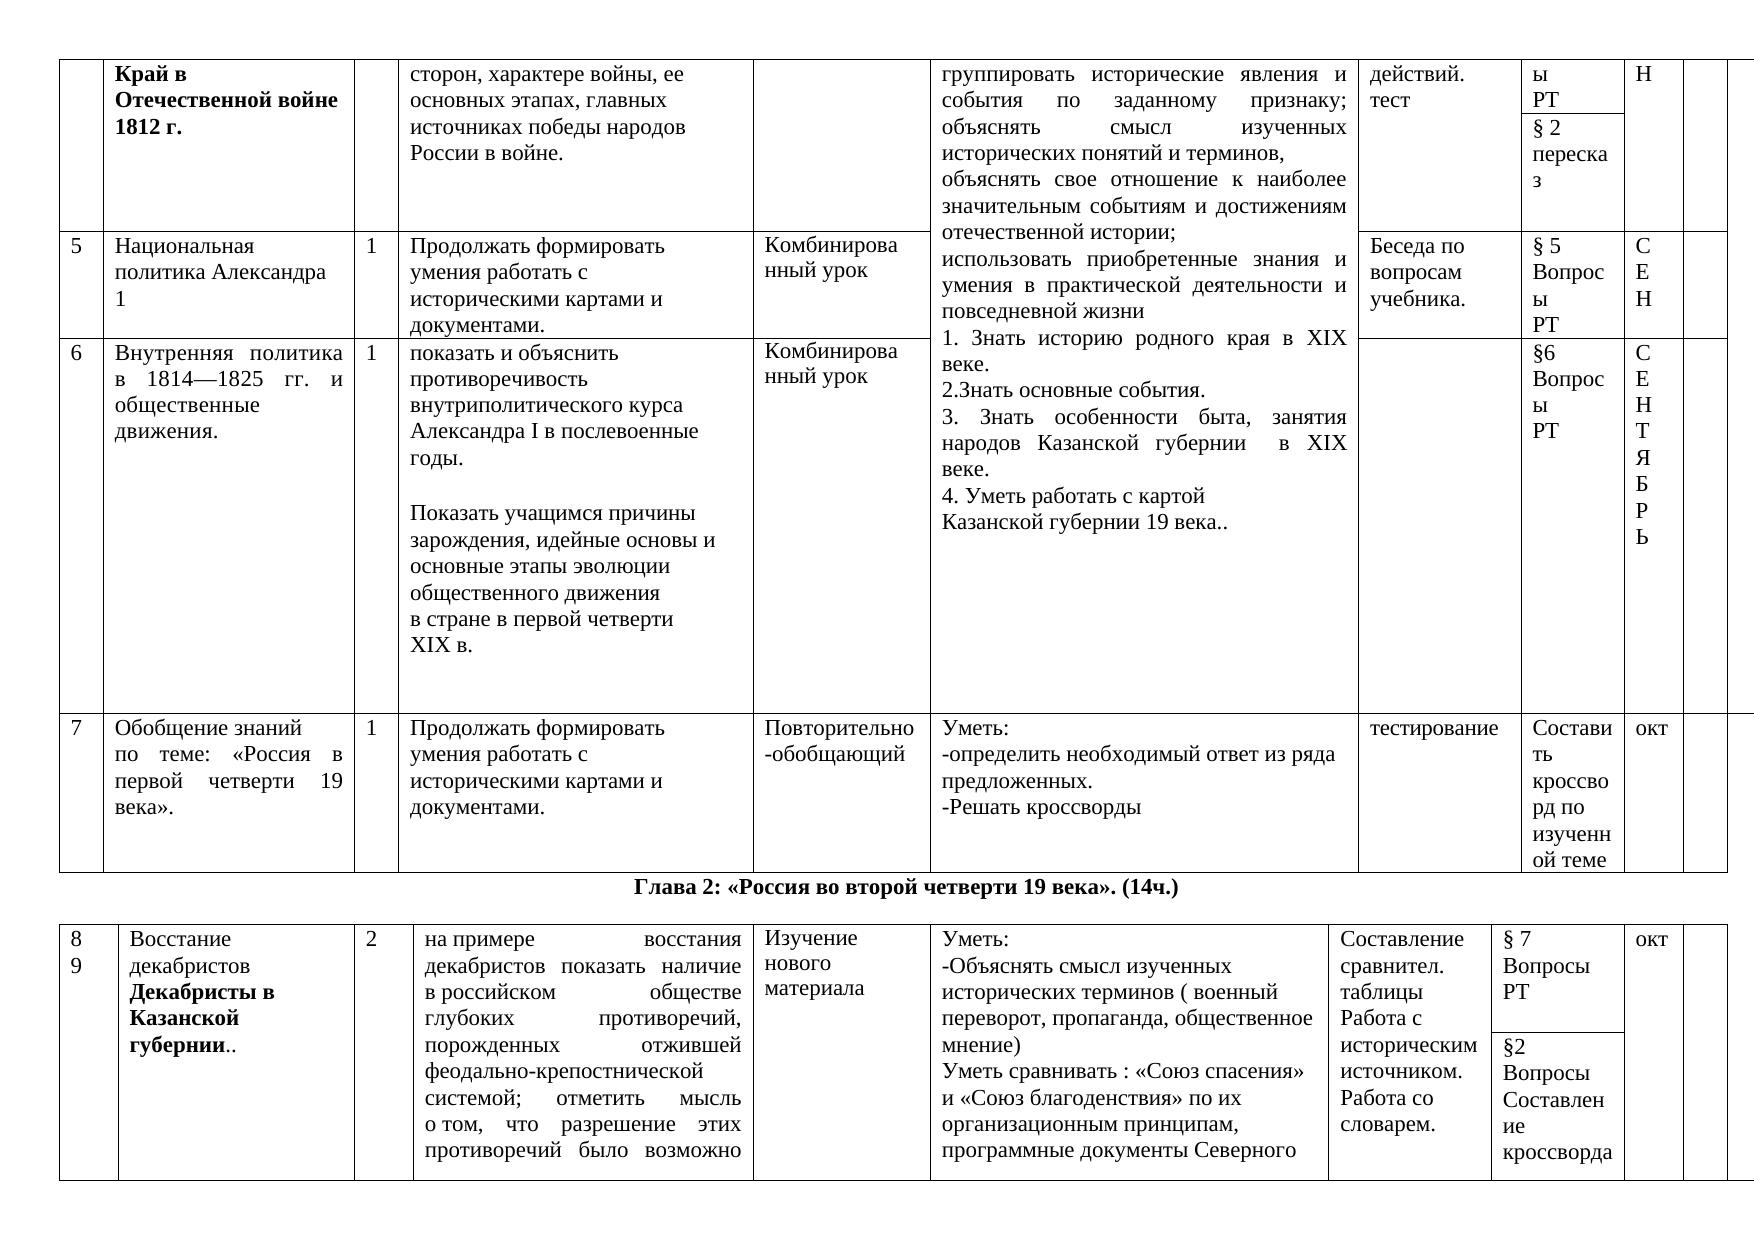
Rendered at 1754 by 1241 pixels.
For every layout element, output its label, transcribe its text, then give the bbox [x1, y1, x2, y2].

table_cell § 2 пересказ [1522, 114, 1624, 231]
table_cell Комбинированный урок [754, 339, 930, 713]
table_header на примере восстания декабристов показать наличие в российском обществе глубоких противоречий, порожденных отжившей феодально-крепостнической системой; отметить мысль о том, что разрешение этих противоречий было возможно лишь на пути реформ; оценить историческое значение восстания декабристов. [414, 925, 753, 1180]
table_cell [754, 60, 930, 231]
table_cell С Е Н Т Я Б Р Ь [1625, 339, 1683, 713]
table_header 8 9 [60, 925, 118, 1180]
table_header Уметь: -Объяснять смысл изученных исторических терминов ( военный переворот, пропаганда, общественное мнение) Уметь сравнивать : «Союз спасения» и «Союз благоденствия» по их организационным принципам, программные документы Северного и Южного обществ. Называть причины поражения восстания. 1. Знать историю родного края в XIX веке. 2.Знать основные события. 3. Знать особенности быта, занятия народов Казанской губернии в XIX веке. 4. Уметь работать с картой Казанской губернии 19 века.. [931, 925, 1328, 1180]
table_header Составление сравнител. таблицы Работа с историческим источником. Работа со словарем. [1329, 925, 1491, 1180]
table_cell Повторительно-обобщающий [754, 714, 930, 872]
table_cell окт [1625, 714, 1683, 872]
table_header § 7 Вопросы РТ [1492, 925, 1624, 1032]
table_cell § 4 Вопросы РТ [1522, 60, 1624, 113]
table_header окт [1625, 925, 1683, 1180]
table_cell Национальная политика Александра 1 [104, 232, 354, 337]
table_cell §6 Вопросы РТ [1522, 339, 1624, 713]
table_cell С Е Н [1625, 232, 1683, 337]
table_cell Внутренняя политика в 1814—1825 гг. и общественные движения. [104, 339, 354, 713]
table_cell Уметь: -определить необходимый ответ из ряда предложенных. -Решать кроссворды [931, 714, 1358, 872]
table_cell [1492, 1033, 1624, 1180]
table_cell Продолжать формировать умения работать с историческими картами и документами. [399, 232, 753, 337]
table_cell [1684, 714, 1727, 872]
table_cell [1684, 232, 1727, 337]
table_cell § 5 Вопросы РТ [1522, 232, 1624, 337]
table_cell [1359, 60, 1521, 231]
text Глава 2: «Россия во второй четверти 19 века». (14ч.) [118, 873, 1695, 900]
table_header Изучение нового материала [754, 925, 930, 1180]
table_cell Комбинированный урок [754, 232, 930, 337]
table_header Восстание декабристов Декабристы в Казанской губернии.. [119, 925, 354, 1180]
table_cell 7 [60, 714, 103, 872]
table_cell тестирование [1359, 714, 1521, 872]
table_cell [399, 60, 753, 231]
table_cell 5 [60, 232, 103, 337]
table_cell показать и объяснить противоречивость внутриполитического курса Александра I в послевоенные годы. Показать учащимся причины зарождения, идейные основы и основные этапы эволюции общественного движения в стране в первой четверти XIX в. [399, 339, 753, 713]
table_header [1684, 925, 1727, 1180]
table_cell 2 [355, 60, 398, 231]
table_cell [1684, 339, 1727, 713]
table_cell [1359, 339, 1521, 713]
table_cell 1 [355, 714, 398, 872]
table_cell С Е Н [1625, 60, 1683, 231]
table_cell 6 [60, 339, 103, 713]
table_cell Беседа по вопросам учебника. [1359, 232, 1521, 337]
table_header 2 [355, 925, 413, 1180]
table_cell 1 [355, 339, 398, 713]
table_header [1728, 924, 1754, 1180]
table_cell Составить кроссворд по изученной теме [1522, 714, 1624, 872]
table_cell 1 [355, 232, 398, 337]
table_cell [60, 60, 103, 231]
table_cell [1684, 60, 1727, 231]
table_cell Обобщение знаний по теме: «Россия в первой четверти 19 века». [104, 714, 354, 872]
table_cell Продолжать формировать умения работать с историческими картами и документами. [399, 714, 753, 872]
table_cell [104, 60, 354, 231]
